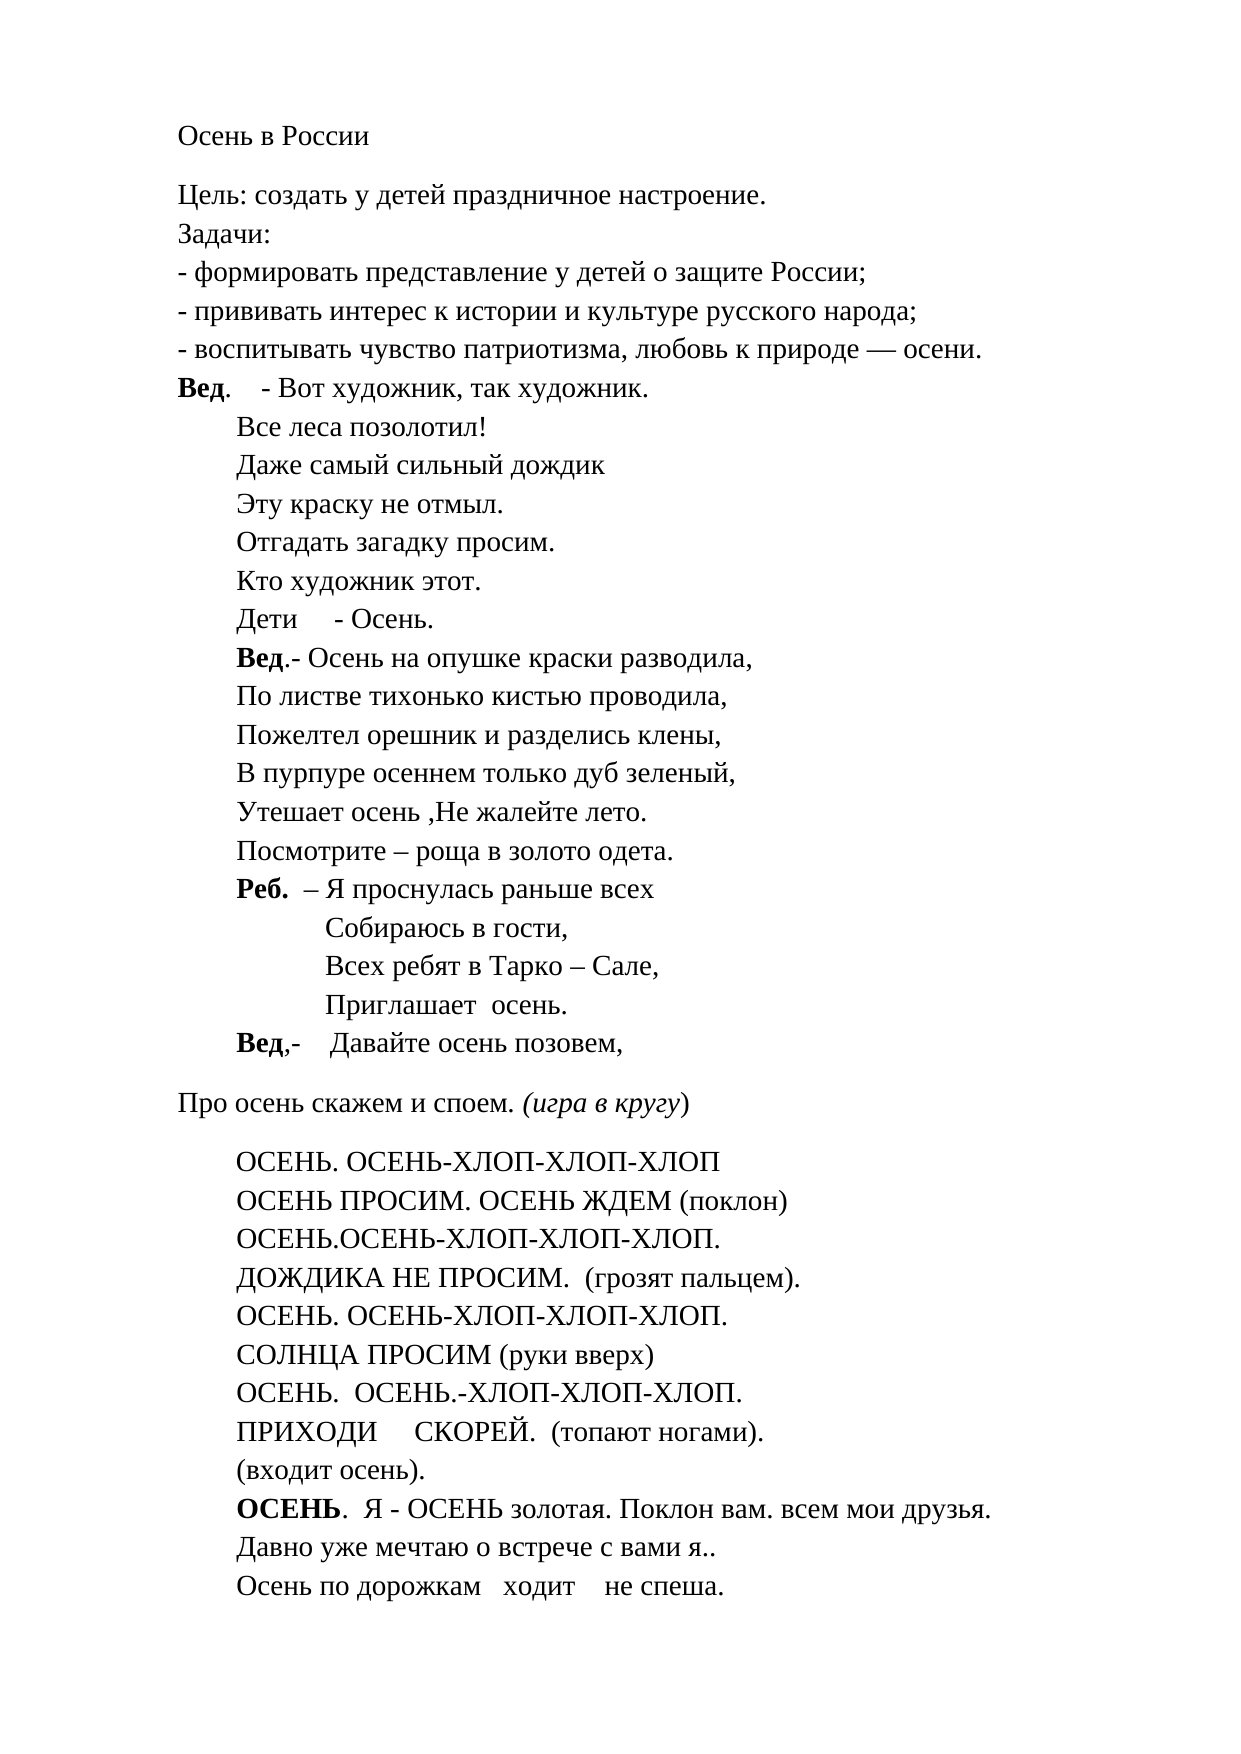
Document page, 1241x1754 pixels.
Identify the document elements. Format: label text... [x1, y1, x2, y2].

text Задачи: [177, 216, 1152, 249]
text - формировать представление у детей о защите России; [177, 254, 1152, 288]
text Вед. - Вот художник, так художник. Все леса позолотил! Даже самый сильный дождик Эту краску не отмыл. Отгадать загадку просим. Кто художник этот. Дети - Осень. Вед.- Осень на опушке краски разводила, По листве тихонько кистью проводила, Пожелтел орешник и разделись клены, В пурпуре осеннем только дуб зеленый, Утешает осень ,Не жалейте лето. Посмотрите – роща в золото одета. Реб. – Я проснулась раньше всех Собираюсь в гости, Всех ребят в Тарко – Сале, Приглашает осень. Вед,- Давайте осень позовем, [177, 370, 1152, 1059]
text Про осень скажем и споем. (игра в кругу) [177, 1085, 1152, 1118]
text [177, 1144, 1152, 1602]
text Цель: создать у детей праздничное настроение. [177, 177, 1152, 211]
text Осень в России [177, 118, 1152, 152]
text - прививать интерес к истории и культуре русского народа; [177, 293, 1152, 327]
text - воспитывать чувство патриотизма, любовь к природе — осени. [177, 332, 1152, 365]
